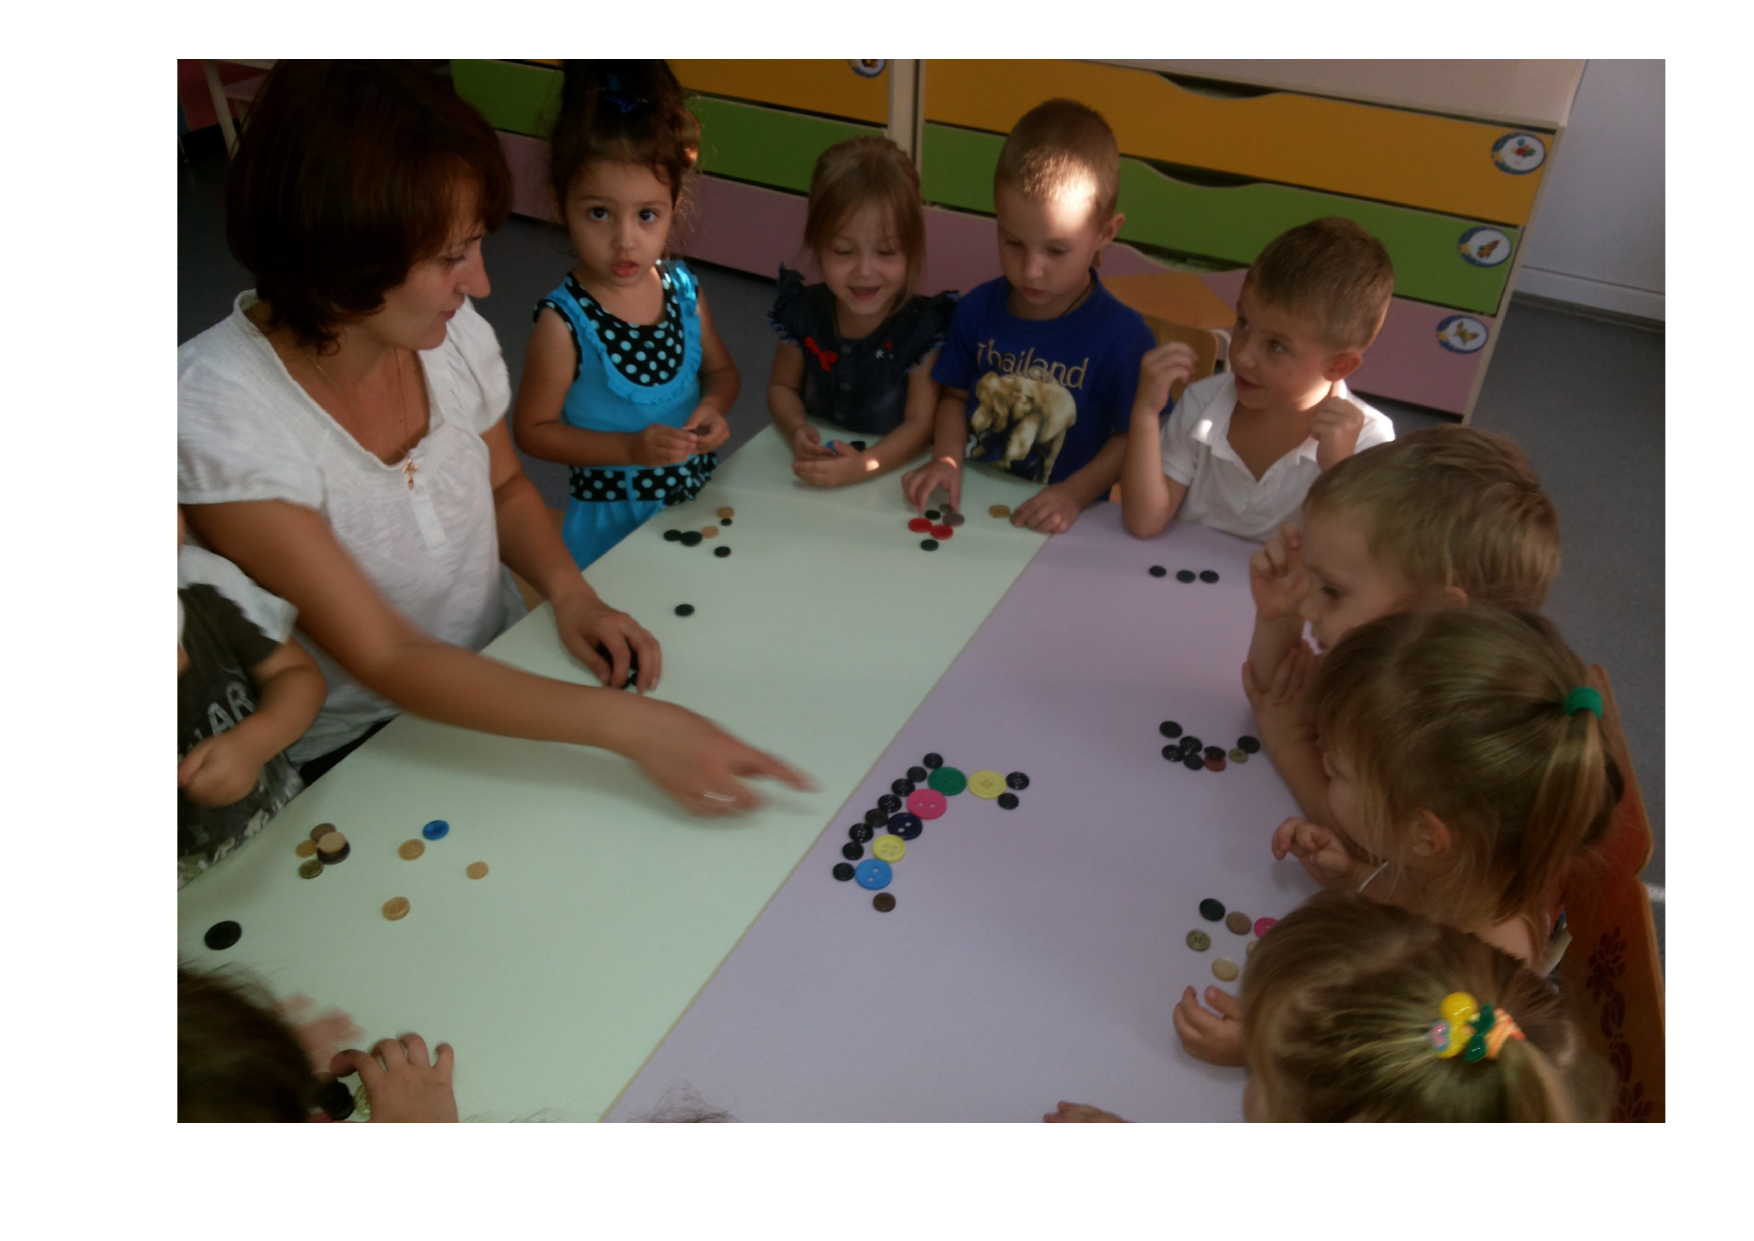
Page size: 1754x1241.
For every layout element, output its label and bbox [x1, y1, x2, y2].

picture [177, 59, 1666, 1123]
